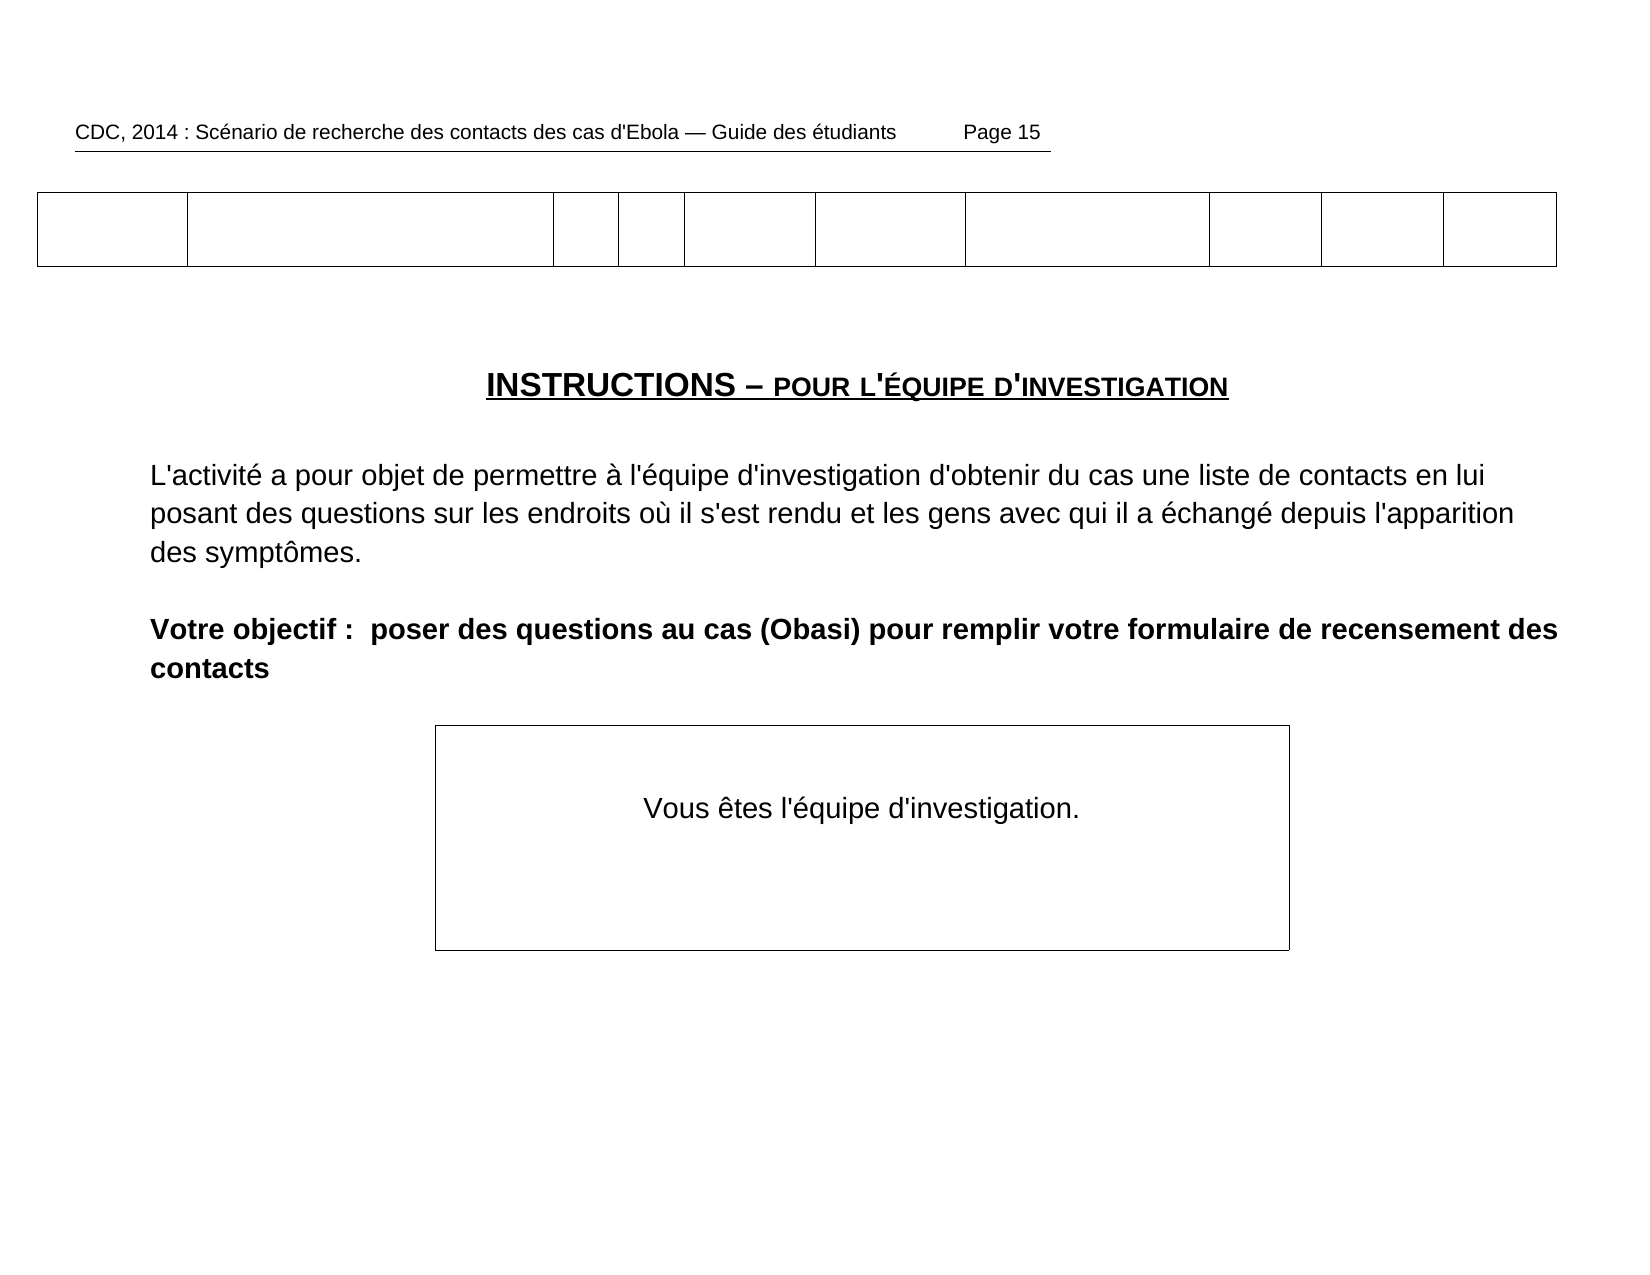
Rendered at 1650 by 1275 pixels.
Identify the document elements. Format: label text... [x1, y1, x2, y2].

table_cell [1210, 193, 1321, 266]
table_cell [188, 193, 553, 266]
table_cell [619, 193, 684, 266]
table_cell [554, 193, 618, 266]
text Votre objectif : poser des questions au cas (Obasi) pour remplir votre formulaire de recensement des contacts [150, 612, 1564, 684]
table_cell [1444, 193, 1556, 266]
table_cell [1322, 193, 1443, 266]
table_cell [816, 193, 965, 266]
table_cell [685, 193, 815, 266]
table_cell [966, 193, 1209, 266]
text L'activité a pour objet de permettre à l'équipe d'investigation d'obtenir du cas une liste de contacts en lui posant des questions sur les endroits où il s'est rendu et les gens avec qui il a échangé depuis l'apparition des symptômes. [150, 458, 1564, 569]
text INSTRUCTIONS – pour l'équipe d'investigation [150, 365, 1564, 403]
table_cell [38, 193, 187, 266]
